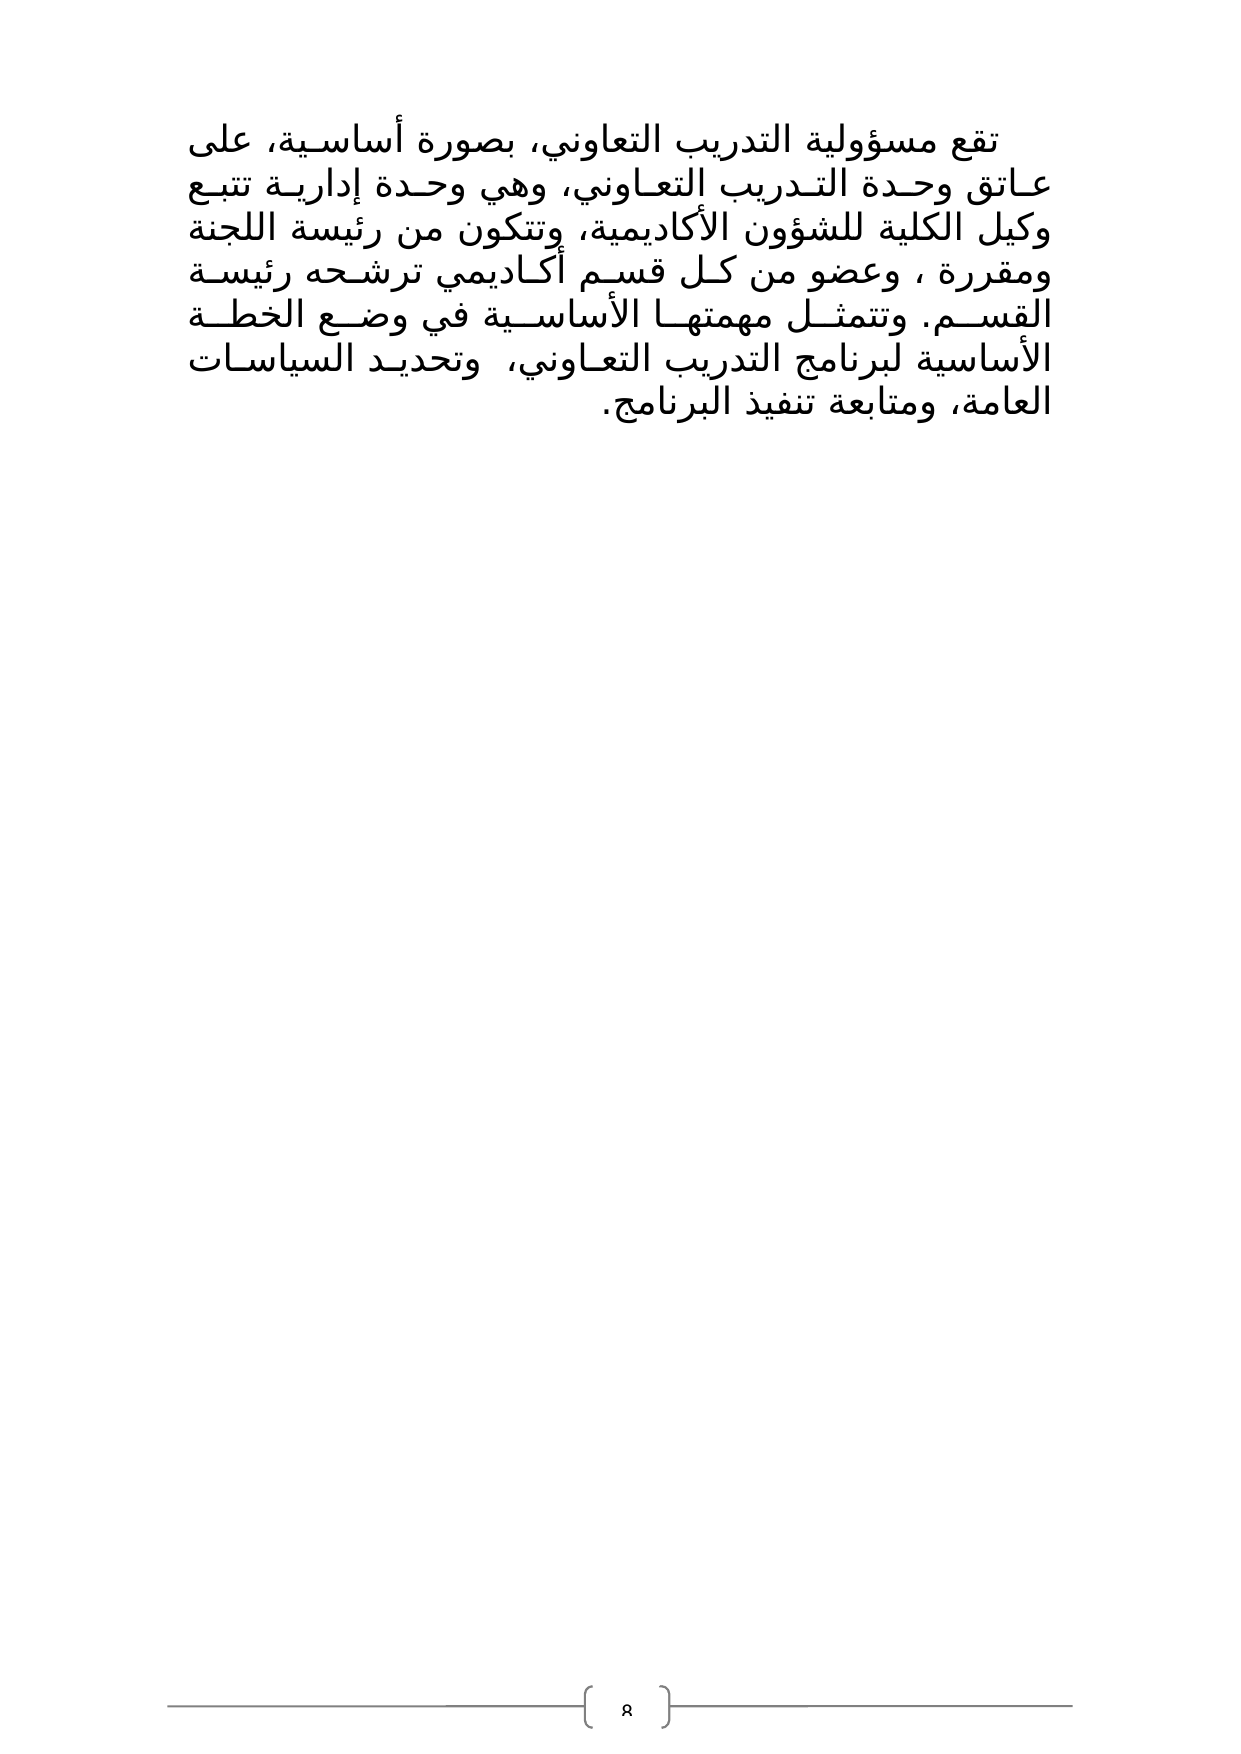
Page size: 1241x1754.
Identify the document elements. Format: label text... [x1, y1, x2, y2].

text تقع مسؤولية التدريب التعاوني، بصورة أساسية، على عاتق وحدة التدريب التعاوني، وهي وحدة إدارية تتبع وكيل الكلية للشؤون الأكاديمية، وتتكون من رئيسة اللجنة ومقررة ، وعضو من كل قسم أكاديمي ترشحه رئيسة القسم. وتتمثل مهمتها الأساسية في وضع الخطة الأساسية لبرنامج التدريب التعاوني، وتحديد السياسات العامة، ومتابعة تنفيذ البرنامج. [187, 118, 1053, 424]
